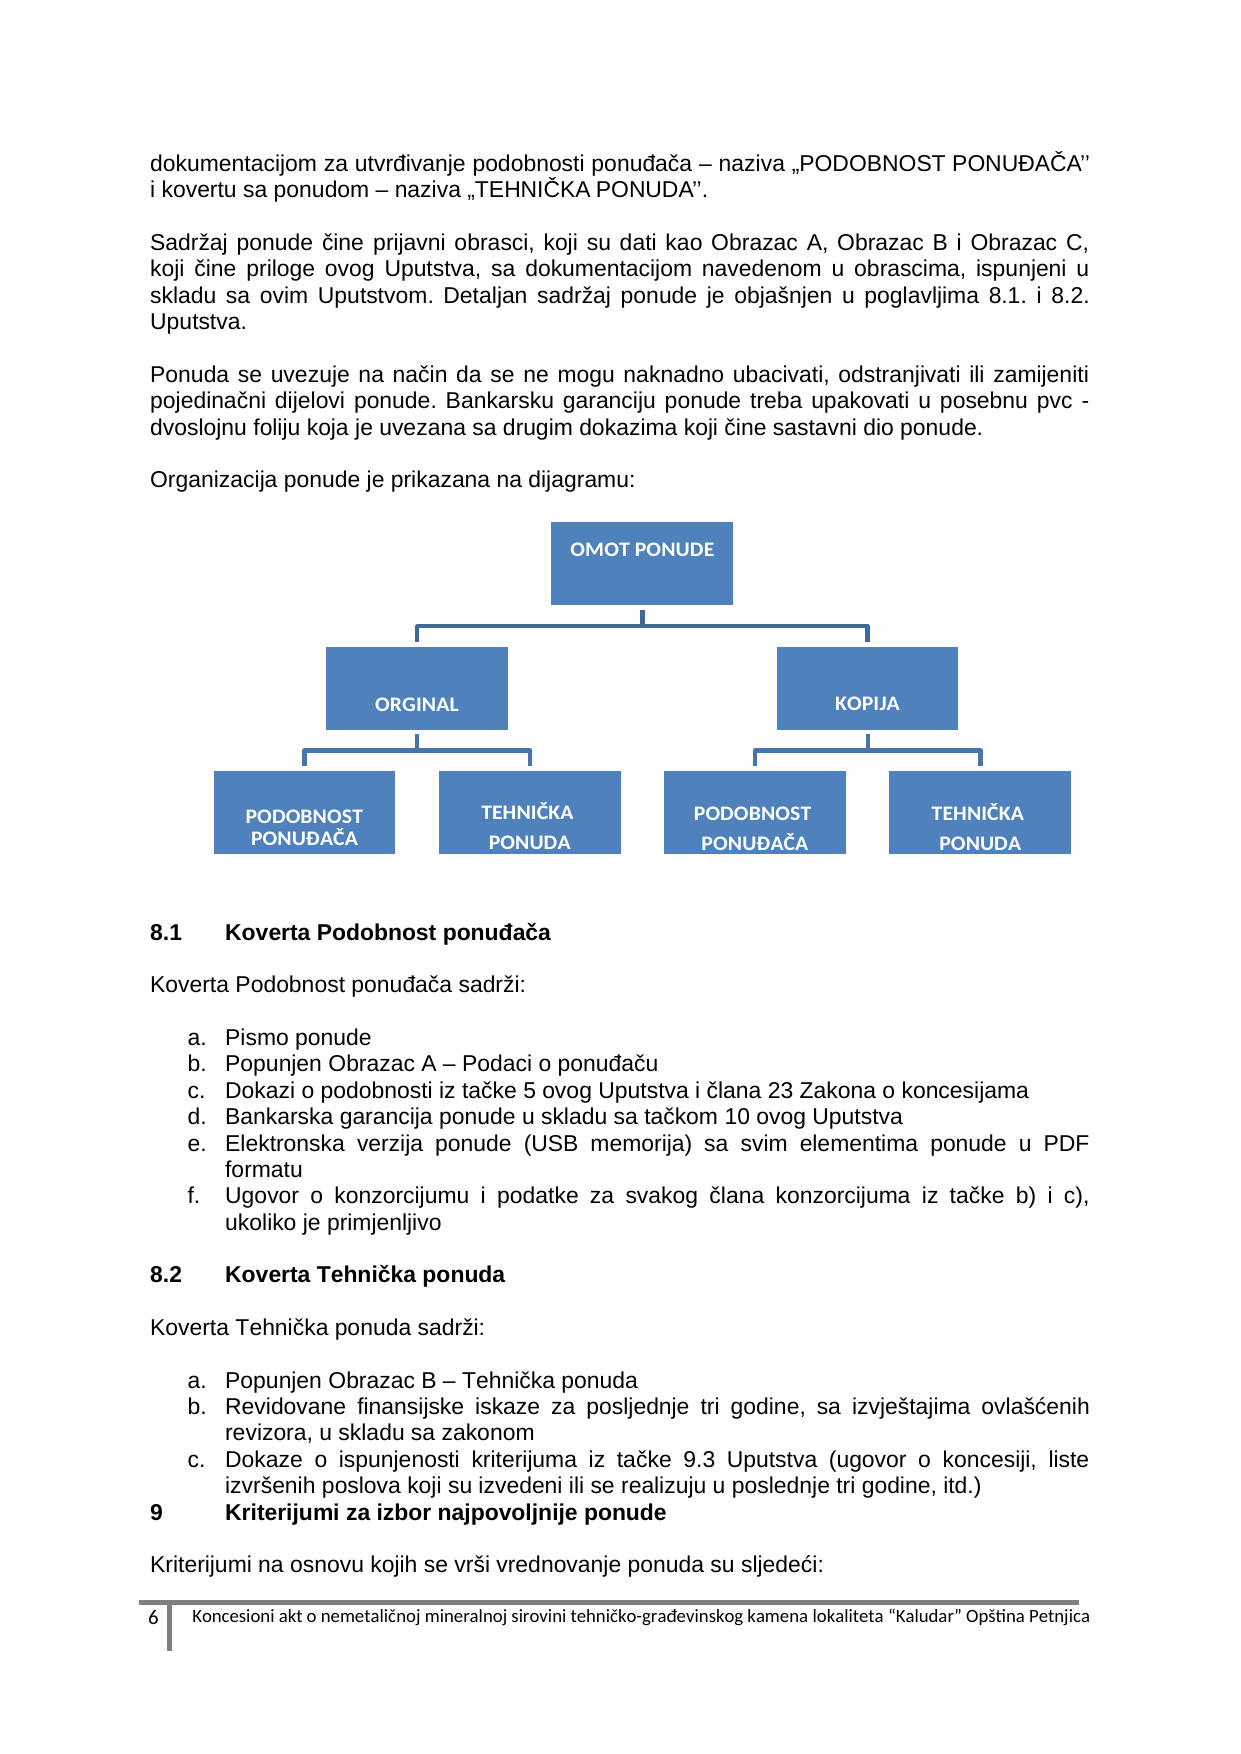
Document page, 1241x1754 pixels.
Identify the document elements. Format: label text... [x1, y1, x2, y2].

text Kriterijumi na osnovu kojih se vrši vrednovanje ponuda su sljedeći: [150, 1551, 1090, 1577]
text Koverta Podobnost ponuđača sadrži: [150, 971, 1090, 998]
text Organizacija ponude je prikazana na dijagramu: [150, 466, 1090, 493]
subtitle Koverta Tehnička ponuda [150, 1261, 1090, 1288]
list Dokazi o podobnosti iz tačke 5 ovog Uputstva i člana 23 Zakona o koncesijama [187, 1077, 1090, 1103]
list Elektronska verzija ponude (USB memorija) sa svim elementima ponude u PDF formatu [187, 1129, 1090, 1182]
list Pismo ponude [187, 1024, 1090, 1050]
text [150, 150, 1090, 203]
list Bankarska garancija ponude u skladu sa tačkom 10 ovog Uputstva [187, 1103, 1090, 1129]
text Ponuda se uvezuje na način da se ne mogu naknadno ubacivati, odstranjivati ili zamijeniti pojedinačni dijelovi ponude. Bankarsku garanciju ponude treba upakovati u posebnu pvc - dvoslojnu foliju koja je uvezana sa drugim dokazima koji čine sastavni dio ponude. [150, 361, 1090, 440]
list Popunjen Obrazac B – Tehnička ponuda [187, 1367, 1090, 1393]
text Sadržaj ponude čine prijavni obrasci, koji su dati kao Obrazac A, Obrazac B i Obrazac C, koji čine priloge ovog Uputstva, sa dokumentacijom navedenom u obrascima, ispunjeni u skladu sa ovim Uputstvom. Detaljan sadržaj ponude je objašnjen u poglavljima 8.1. i 8.2. Uputstva. [150, 229, 1090, 334]
list Revidovane finansijske iskaze za posljednje tri godine, sa izvještajima ovlašćenih revizora, u skladu sa zakonom [187, 1393, 1090, 1446]
text Koverta Tehnička ponuda sadrži: [150, 1314, 1090, 1340]
list Dokaze o ispunjenosti kriterijuma iz tačke 9.3 Uputstva (ugovor o koncesiji, liste izvršenih poslova koji su izvedeni ili se realizuju u poslednje tri godine, itd.) [187, 1446, 1090, 1498]
subtitle Kriterijumi za izbor najpovoljnije ponude [150, 1498, 1090, 1525]
list Ugovor o konzorcijumu i podatke za svakog člana konzorcijuma iz tačke b) i c), ukoliko je primjenljivo [187, 1182, 1090, 1235]
list Popunjen Obrazac A – Podaci o ponuđaču [187, 1050, 1090, 1077]
subtitle Koverta Podobnost ponuđača [150, 919, 1090, 945]
